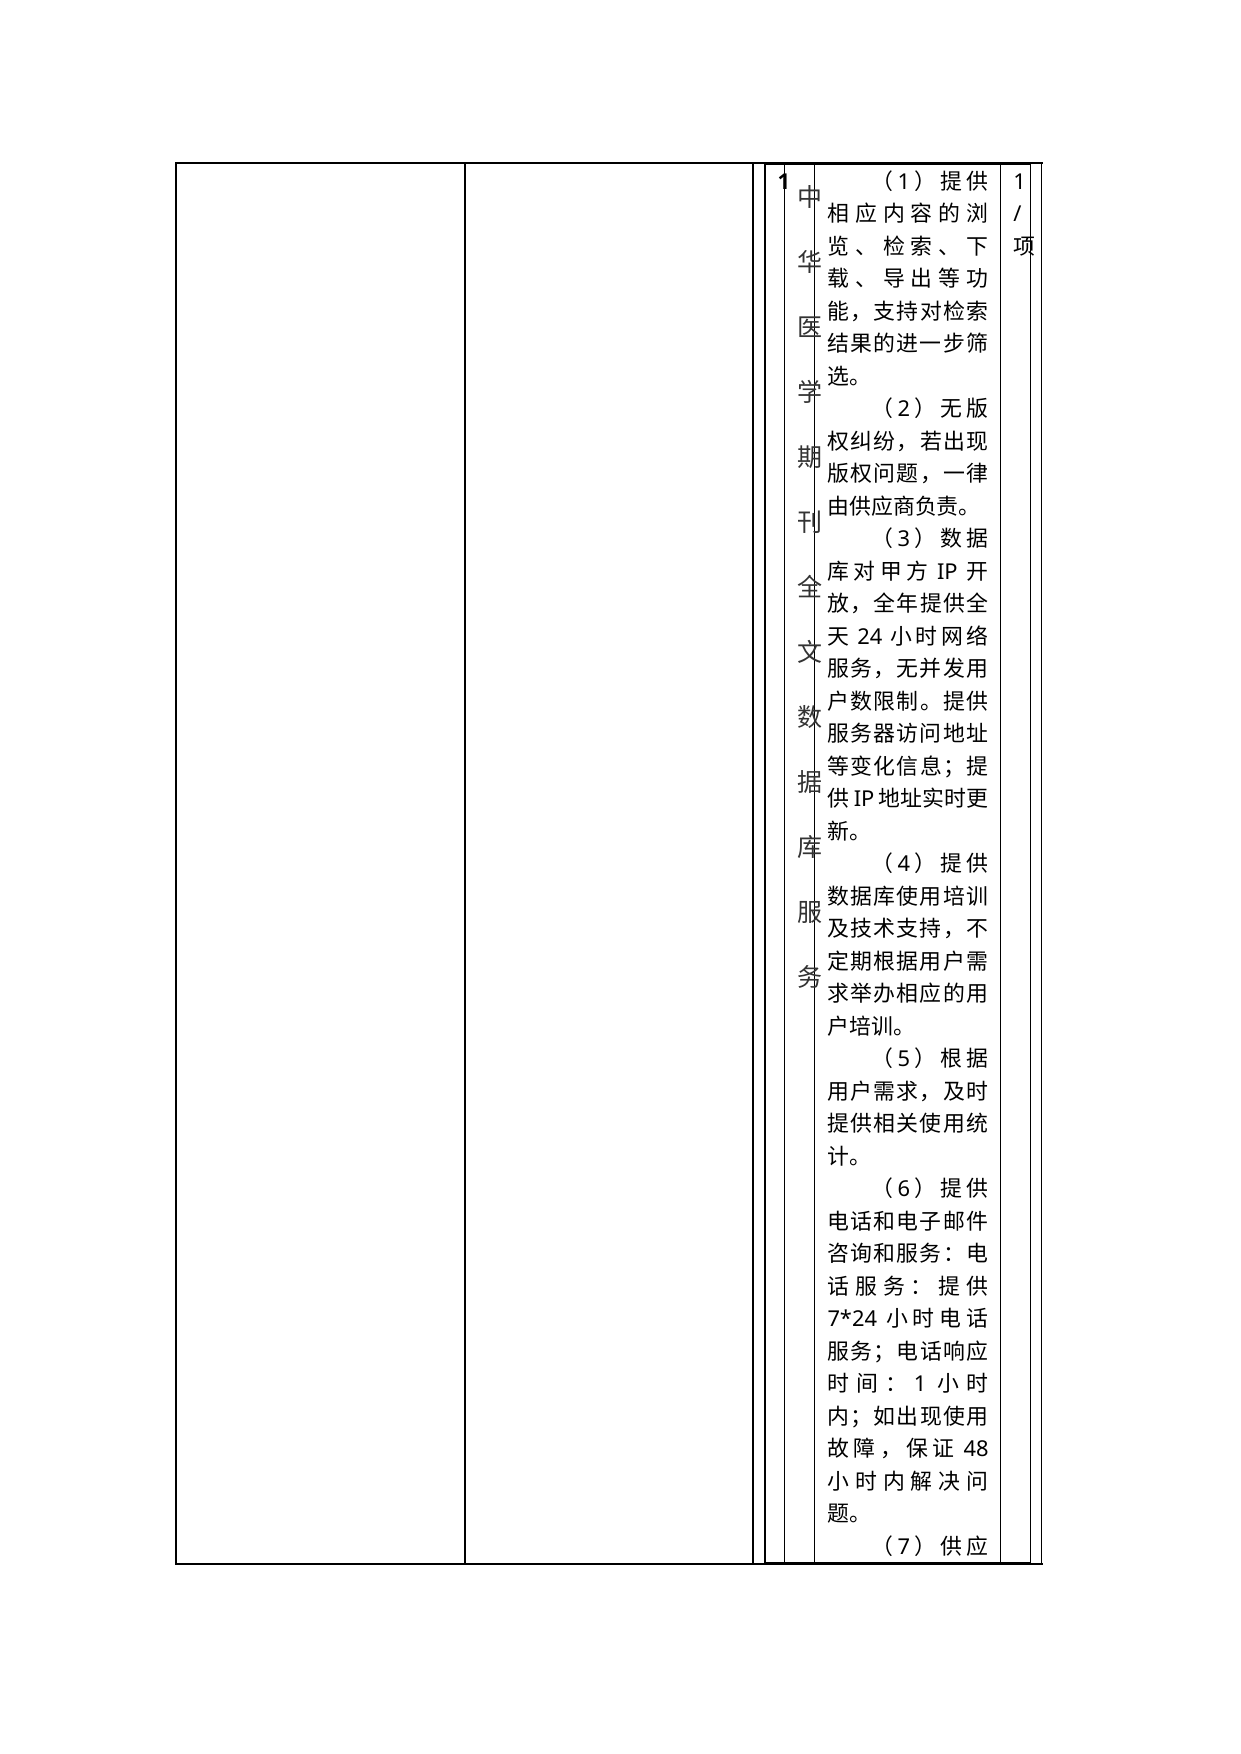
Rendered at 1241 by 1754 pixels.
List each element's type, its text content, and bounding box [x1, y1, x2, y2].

table_cell [466, 164, 752, 1563]
table_cell 1 [177, 164, 464, 1563]
table_cell [815, 165, 1000, 1562]
table_cell [1001, 165, 1030, 1562]
table_cell [754, 164, 764, 1563]
table_cell [785, 165, 814, 1562]
table_cell [1031, 164, 1041, 1563]
table_cell [766, 165, 784, 1562]
